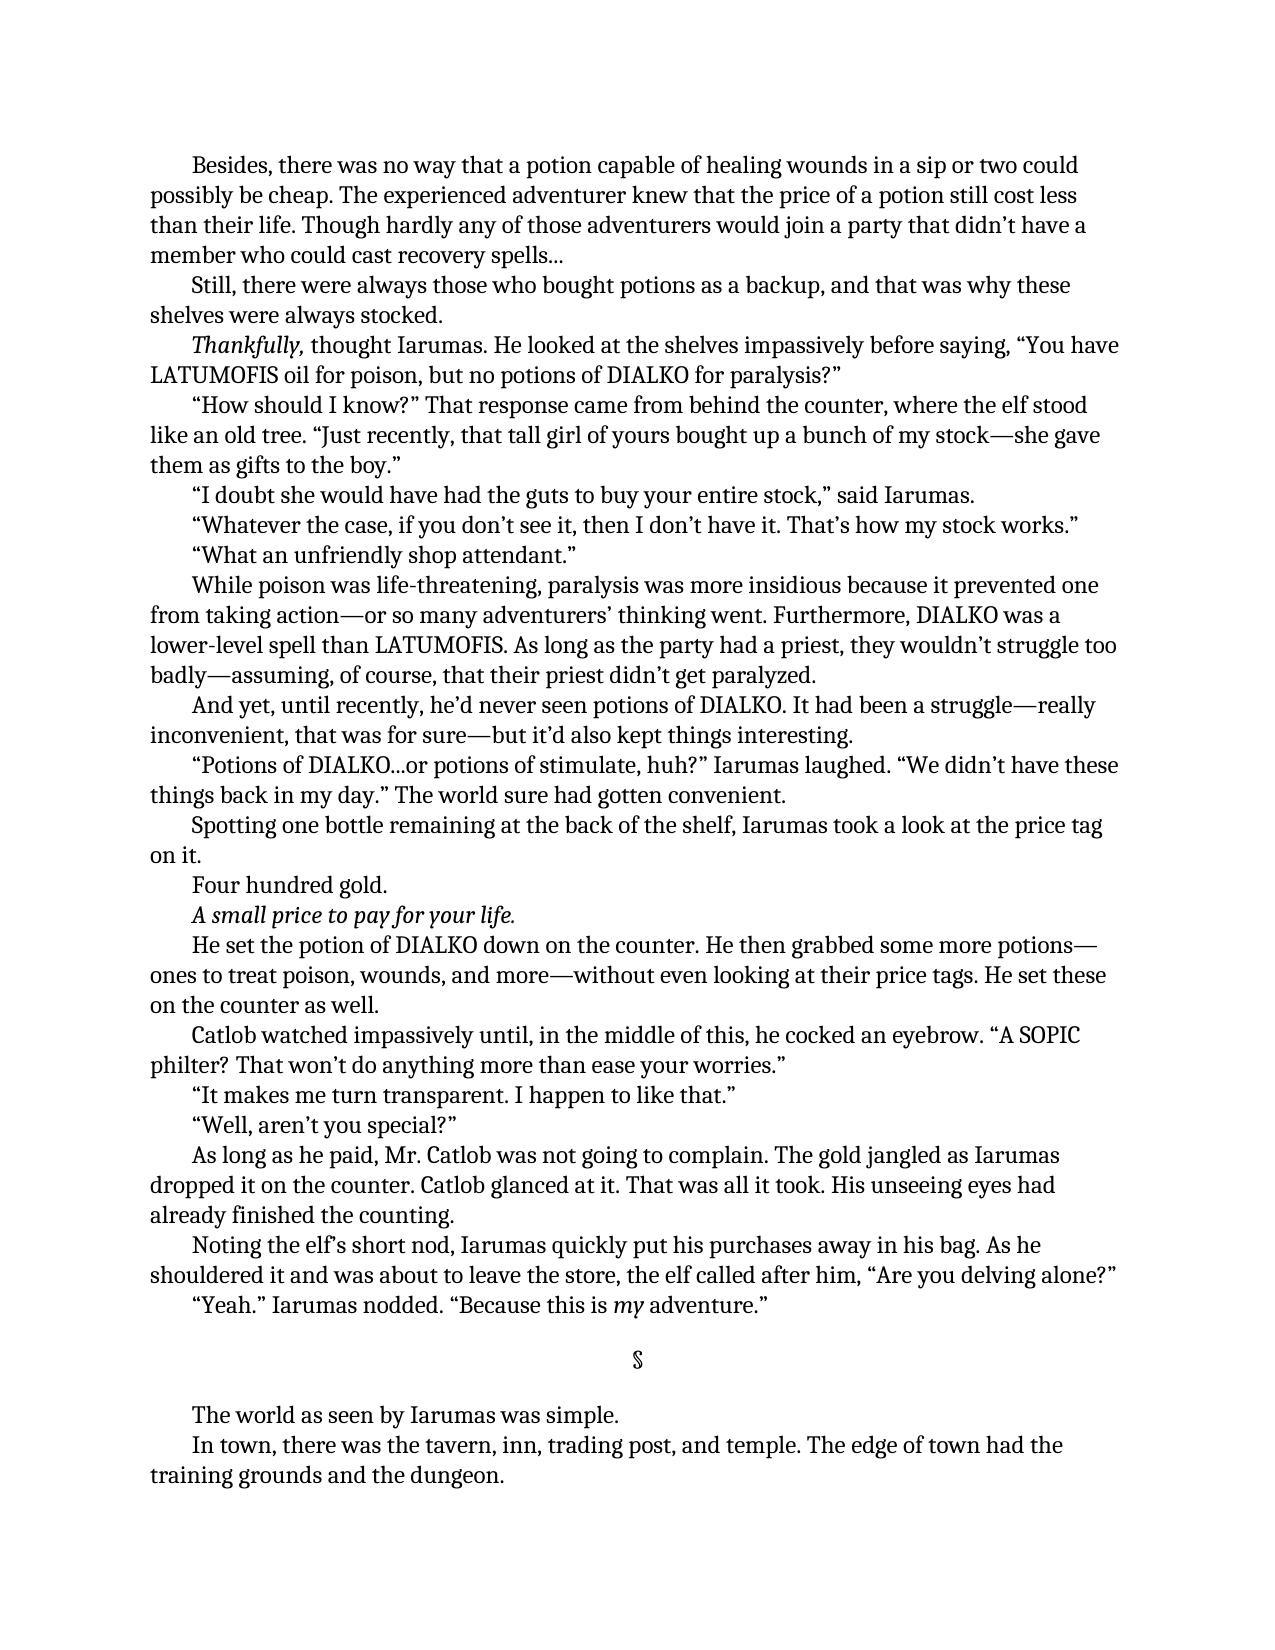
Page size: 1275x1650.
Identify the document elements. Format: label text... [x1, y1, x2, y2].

text Still, there were always those who bought potions as a backup, and that was why these shelves were always stocked. [150, 270, 1125, 330]
text “Whatever the case, if you don’t see it, then I don’t have it. That’s how my stock works.” [150, 510, 1125, 540]
text Besides, there was no way that a potion capable of healing wounds in a sip or two could possibly be cheap. The experienced adventurer knew that the price of a potion still cost less than their life. Though hardly any of those adventurers would join a party that didn’t have a member who could cast recovery spells... [150, 150, 1125, 270]
text “Yeah.” Iarumas nodded. “Because this is my adventure.” [150, 1290, 1125, 1320]
text The world as seen by Iarumas was simple. [150, 1400, 1125, 1430]
text In town, there was the tavern, inn, trading post, and temple. The edge of town had the training grounds and the dungeon. [150, 1430, 1125, 1490]
text While poison was life-threatening, paralysis was more insidious because it prevented one from taking action—or so many adventurers’ thinking went. Furthermore, DIALKO was a lower-level spell than LATUMOFIS. As long as the party had a priest, they wouldn’t struggle too badly—assuming, of course, that their priest didn’t get paralyzed. [150, 570, 1125, 690]
text “What an unfriendly shop attendant.” [150, 540, 1125, 570]
text As long as he paid, Mr. Catlob was not going to complain. The gold jangled as Iarumas dropped it on the counter. Catlob glanced at it. That was all it took. His unseeing eyes had already finished the counting. [150, 1140, 1125, 1230]
text Noting the elf’s short nod, Iarumas quickly put his purchases away in his bag. As he shouldered it and was about to leave the store, the elf called after him, “Are you delving alone?” [150, 1230, 1125, 1290]
text “Potions of DIALKO...or potions of stimulate, huh?” Iarumas laughed. “We didn’t have these things back in my day.” The world sure had gotten convenient. [150, 750, 1125, 810]
text He set the potion of DIALKO down on the counter. He then grabbed some more potions—ones to treat poison, wounds, and more—without even looking at their price tags. He set these on the counter as well. [150, 930, 1125, 1020]
text Spotting one bottle remaining at the back of the shelf, Iarumas took a look at the price tag on it. [150, 810, 1125, 870]
text “It makes me turn transparent. I happen to like that.” [150, 1080, 1125, 1110]
text “Well, aren’t you special?” [150, 1110, 1125, 1140]
text And yet, until recently, he’d never seen potions of DIALKO. It had been a struggle—really inconvenient, that was for sure—but it’d also kept things interesting. [150, 690, 1125, 750]
text Four hundred gold. [150, 870, 1125, 900]
text A small price to pay for your life. [150, 900, 1125, 930]
text “How should I know?” That response came from behind the counter, where the elf stood like an old tree. “Just recently, that tall girl of yours bought up a bunch of my stock—she gave them as gifts to the boy.” [150, 390, 1125, 480]
text “I doubt she would have had the guts to buy your entire stock,” said Iarumas. [150, 480, 1125, 510]
text Thankfully, thought Iarumas. He looked at the shelves impassively before saying, “You have LATUMOFIS oil for poison, but no potions of DIALKO for paralysis?” [150, 330, 1125, 390]
text Catlob watched impassively until, in the middle of this, he cocked an eyebrow. “A SOPIC philter? That won’t do anything more than ease your worries.” [150, 1020, 1125, 1080]
text § [150, 1345, 1125, 1375]
